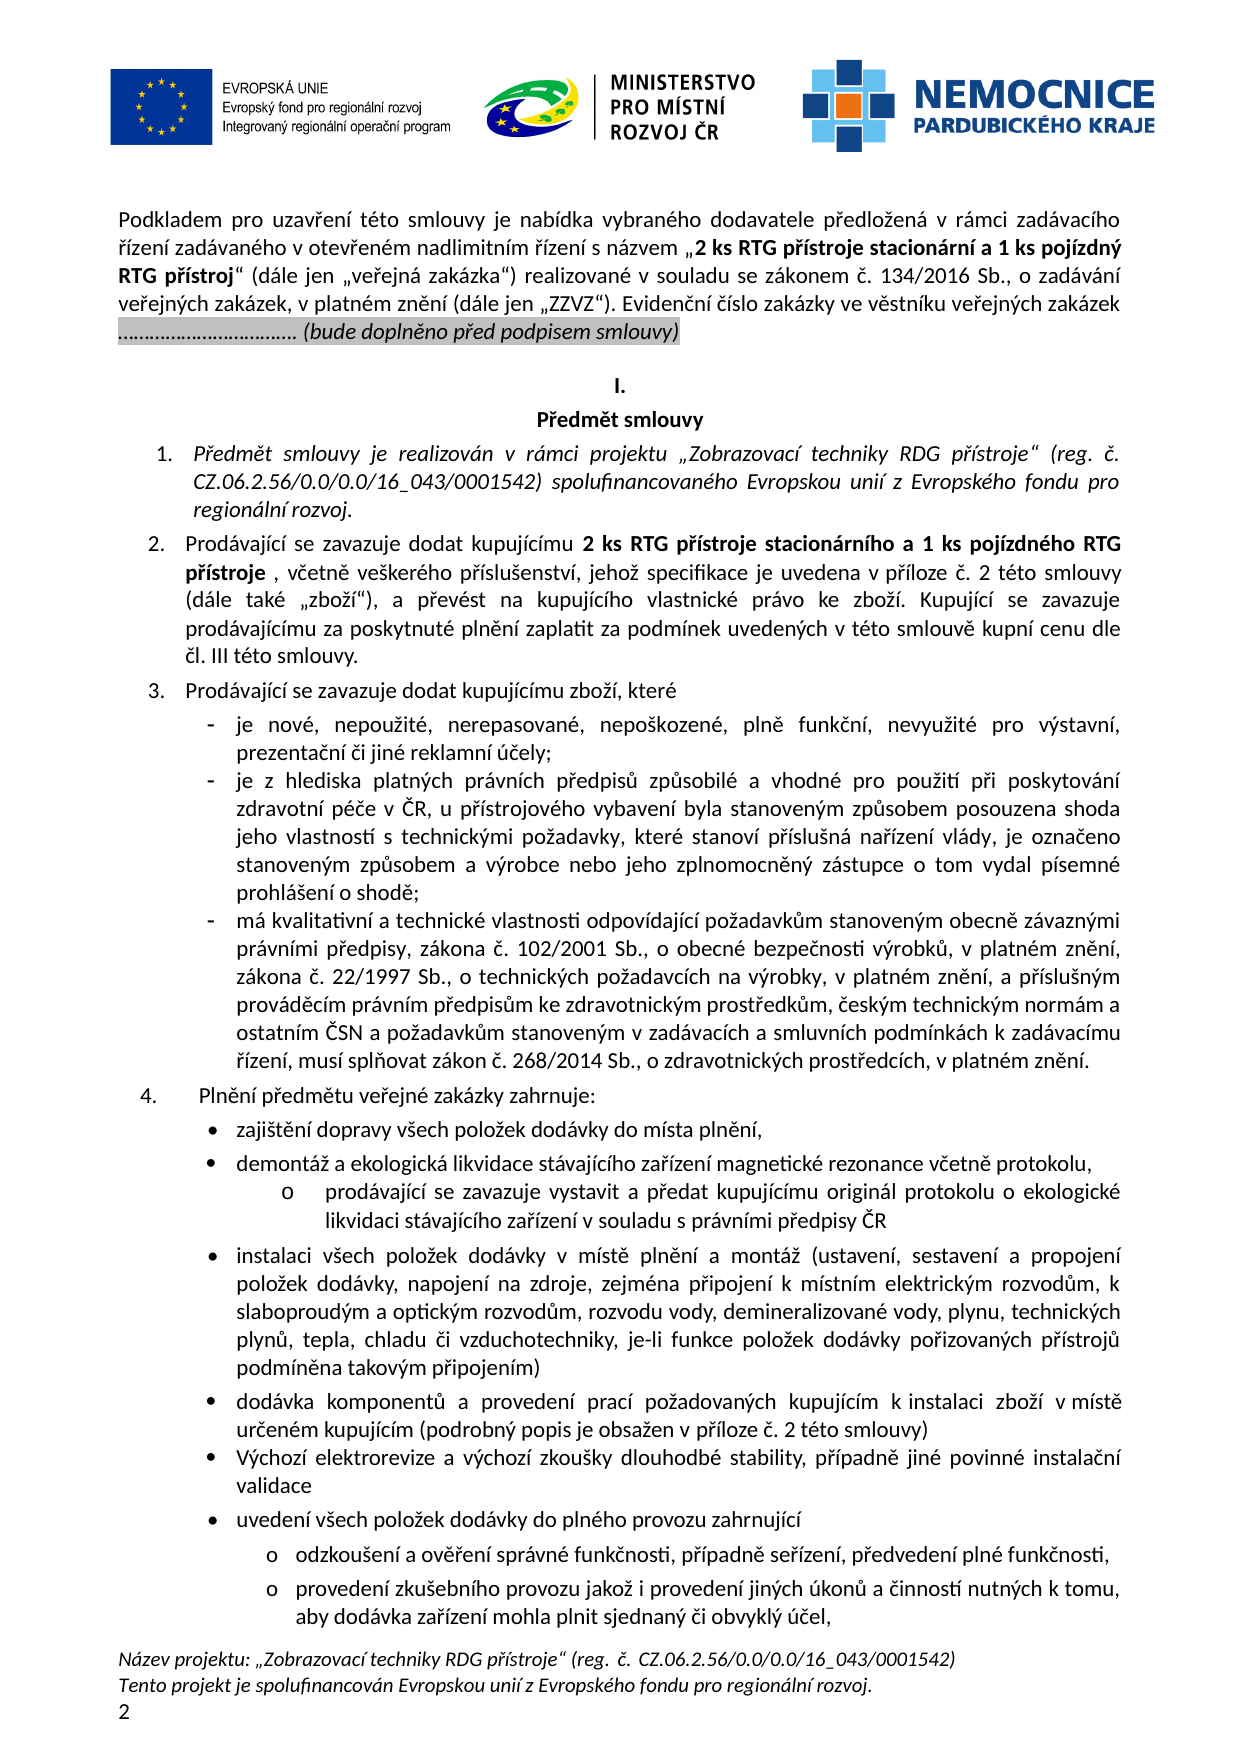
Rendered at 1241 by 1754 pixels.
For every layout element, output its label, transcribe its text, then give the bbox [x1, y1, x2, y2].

list Prodávající se zavazuje dodat kupujícímu zboží, které [148, 676, 1122, 704]
text o odzkoušení a ověření správné funkčnosti, případně seřízení, předvedení plné funkčnosti, [118, 1540, 1122, 1568]
list má kvalitativní a technické vlastnosti odpovídající požadavkům stanoveným obecně závaznými právními předpisy, zákona č. 102/2001 Sb., o obecné bezpečnosti výrobků, v platném znění, zákona č. 22/1997 Sb., o technických požadavcích na výrobky, v platném znění, a příslušným prováděcím právním předpisům ke zdravotnickým prostředkům, českým technickým normám a ostatním ČSN a požadavkům stanoveným v zadávacích a smluvních podmínkách k zadávacímu řízení, musí splňovat zákon č. 268/2014 Sb., o zdravotnických prostředcích, v platném znění. [207, 906, 1122, 1074]
text Podkladem pro uzavření této smlouvy je nabídka vybraného dodavatele předložená v rámci zadávacího řízení zadávaného v otevřeném nadlimitním řízení s názvem „2 ks RTG přístroje stacionární a 1 ks pojízdný RTG přístroj“ (dále jen „veřejná zakázka“) realizované v souladu se zákonem č. 134/2016 Sb., o zadávání veřejných zakázek, v platném znění (dále jen „ZZVZ“). Evidenční číslo zakázky ve věstníku veřejných zakázek ……………………………. (bude doplněno před podpisem smlouvy) [118, 205, 1122, 345]
list dodávka komponentů a provedení prací požadovaných kupujícím k instalaci zboží v místě určeném kupujícím (podrobný popis je obsažen v příloze č. 2 této smlouvy) [207, 1387, 1122, 1443]
list prodávající se zavazuje vystavit a předat kupujícímu originál protokolu o ekologické likvidaci stávajícího zařízení v souladu s právními předpisy ČR [281, 1177, 1122, 1234]
text • instalaci všech položek dodávky v místě plnění a montáž (ustavení, sestavení a propojení položek dodávky, napojení na zdroje, zejména připojení k místním elektrickým rozvodům, k slaboproudým a optickým rozvodům, rozvodu vody, demineralizované vody, plynu, technických plynů, tepla, chladu či vzduchotechniky, je-li funkce položek dodávky pořizovaných přístrojů podmíněna takovým připojením) [207, 1241, 1122, 1381]
list je z hlediska platných právních předpisů způsobilé a vhodné pro použití při poskytování zdravotní péče v ČR, u přístrojového vybavení byla stanoveným způsobem posouzena shoda jeho vlastností s technickými požadavky, které stanoví příslušná nařízení vlády, je označeno stanoveným způsobem a výrobce nebo jeho zplnomocněný zástupce o tom vydal písemné prohlášení o shodě; [207, 766, 1122, 906]
list je nové, nepoužité, nerepasované, nepoškozené, plně funkční, nevyužité pro výstavní, prezentační či jiné reklamní účely; [207, 710, 1122, 766]
list Předmět smlouvy je realizován v rámci projektu „Zobrazovací techniky RDG přístroje“ (reg. č. CZ.06.2.56/0.0/0.0/16_043/0001542) spolufinancovaného Evropskou unií z Evropského fondu pro regionální rozvoj. [156, 439, 1122, 523]
text I. [118, 371, 1122, 399]
list Plnění předmětu veřejné zakázky zahrnuje: [140, 1081, 1122, 1109]
list demontáž a ekologická likvidace stávajícího zařízení magnetické rezonance včetně protokolu, [207, 1149, 1122, 1177]
text • uvedení všech položek dodávky do plného provozu zahrnující [118, 1505, 1122, 1533]
text Předmět smlouvy [118, 405, 1122, 433]
text o provedení zkušebního provozu jakož i provedení jiných úkonů a činností nutných k tomu, aby dodávka zařízení mohla plnit sjednaný či obvyklý účel, [266, 1574, 1122, 1630]
picture [88, 43, 777, 170]
picture [801, 58, 1155, 153]
list Prodávající se zavazuje dodat kupujícímu 2 ks RTG přístroje stacionárního a 1 ks pojízdného RTG přístroje , včetně veškerého příslušenství, jehož specifikace je uvedena v příloze č. 2 této smlouvy (dále také „zboží“), a převést na kupujícího vlastnické právo ke zboží. Kupující se zavazuje prodávajícímu za poskytnuté plnění zaplatit za podmínek uvedených v této smlouvě kupní cenu dle čl. III této smlouvy. [148, 529, 1122, 670]
text • zajištění dopravy všech položek dodávky do místa plnění, [118, 1115, 1122, 1143]
list Výchozí elektrorevize a výchozí zkoušky dlouhodbé stability, případně jiné povinné instalační validace [207, 1443, 1122, 1499]
